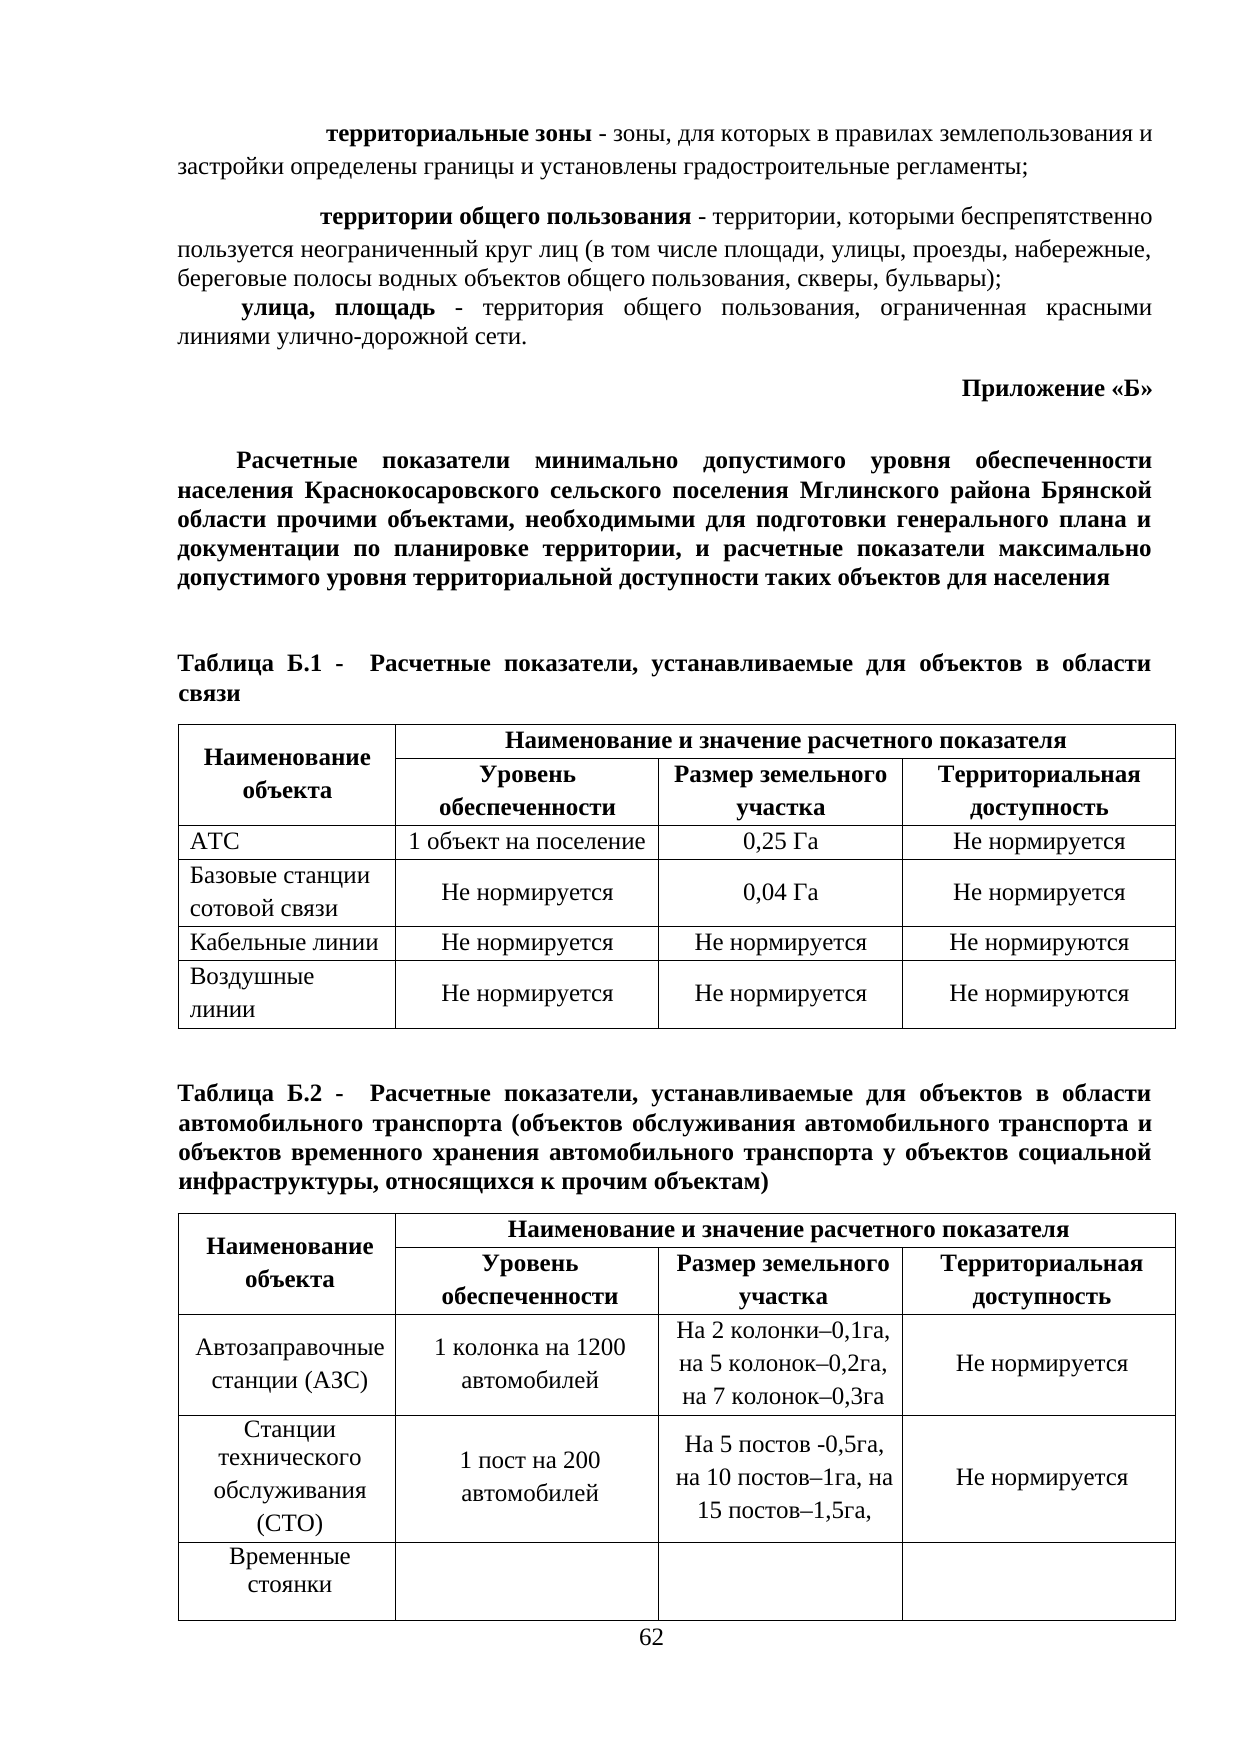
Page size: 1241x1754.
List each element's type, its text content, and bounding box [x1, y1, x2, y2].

subtitle Приложение «Б» [150, 373, 1153, 401]
text Таблица Б.2 - Расчетные показатели, устанавливаемые для объектов в области автомобильного транспорта (объектов обслуживания автомобильного транспорта и объектов временного хранения автомобильного транспорта у объектов социальной инфраструктуры, относящихся к прочим объектам) [177, 1078, 1153, 1195]
table_cell Кабельные линии [179, 927, 395, 960]
table_cell 0,04 Га [659, 860, 902, 926]
table_header Наименование объекта [179, 725, 395, 825]
table_cell Не нормируется [903, 1315, 1175, 1414]
table_cell 1 колонка на 1200 автомобилей [396, 1315, 658, 1414]
text территории общего пользования - территории, которыми беспрепятственно [150, 201, 1153, 230]
table_cell 0,25 Га [659, 826, 902, 859]
text территориальные зоны - зоны, для которых в правилах землепользования и [150, 118, 1153, 147]
table_cell Не нормируется [659, 927, 902, 960]
table_cell АТС [179, 826, 395, 859]
table_cell Не нормируются [903, 927, 1175, 960]
table_cell [659, 1543, 902, 1620]
text Таблица Б.1 - Расчетные показатели, устанавливаемые для объектов в области связи [177, 648, 1153, 706]
table_cell 1 объект на поселение [396, 826, 658, 859]
table_cell Не нормируется [396, 961, 658, 1027]
table_header Наименование и значение расчетного показателя [396, 725, 1175, 758]
table_cell Станции технического обслуживания (СТО) [179, 1416, 395, 1542]
table_cell Не нормируется [659, 961, 902, 1027]
table_cell Не нормируется [903, 1416, 1175, 1542]
table_cell Воздушные линии [179, 961, 395, 1027]
table_header Наименование объекта [179, 1214, 395, 1314]
table_cell Не нормируются [903, 961, 1175, 1027]
table_cell Уровень обеспеченности [396, 759, 658, 825]
table_cell На 2 колонки–0,1га, на 5 колонок–0,2га, на 7 колонок–0,3га [659, 1315, 902, 1414]
table_cell Базовые станции сотовой связи [179, 860, 395, 926]
table_cell На 5 постов -0,5га, на 10 постов–1га, на 15 постов–1,5га, [659, 1416, 902, 1542]
table_cell Территориальная доступность [903, 759, 1175, 825]
table_cell Уровень обеспеченности [396, 1248, 658, 1314]
text улица, площадь - территория общего пользования, ограниченная красными линиями улично-дорожной сети. [177, 292, 1153, 352]
table_cell [903, 1543, 1175, 1620]
text пользуется неограниченный круг лиц (в том числе площади, улицы, проезды, набережные, береговые полосы водных объектов общего пользования, скверы, бульвары); [177, 234, 1153, 292]
table_cell [396, 1543, 658, 1620]
table_header Наименование и значение расчетного показателя [396, 1214, 1175, 1247]
table_cell Не нормируется [396, 860, 658, 926]
table_cell Не нормируется [396, 927, 658, 960]
text застройки определены границы и установлены градостроительные регламенты; [177, 151, 1153, 180]
table_cell Не нормируется [903, 826, 1175, 859]
table_cell Размер земельного участка [659, 759, 902, 825]
table_cell Территориальная доступность [903, 1248, 1175, 1314]
table_cell 1 пост на 200 автомобилей [396, 1416, 658, 1542]
table_cell Не нормируется [903, 860, 1175, 926]
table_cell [179, 1543, 395, 1620]
table_cell Размер земельного участка [659, 1248, 902, 1314]
text Расчетные показатели минимально допустимого уровня обеспеченности населения Краснокосаровского сельского поселения Мглинского района Брянской области прочими объектами, необходимыми для подготовки генерального плана и документации по планировке территории, и расчетные показатели максимально допустимого уровня территориальной доступности таких объектов для населения [177, 445, 1153, 591]
table_cell Автозаправочные станции (АЗС) [179, 1315, 395, 1414]
